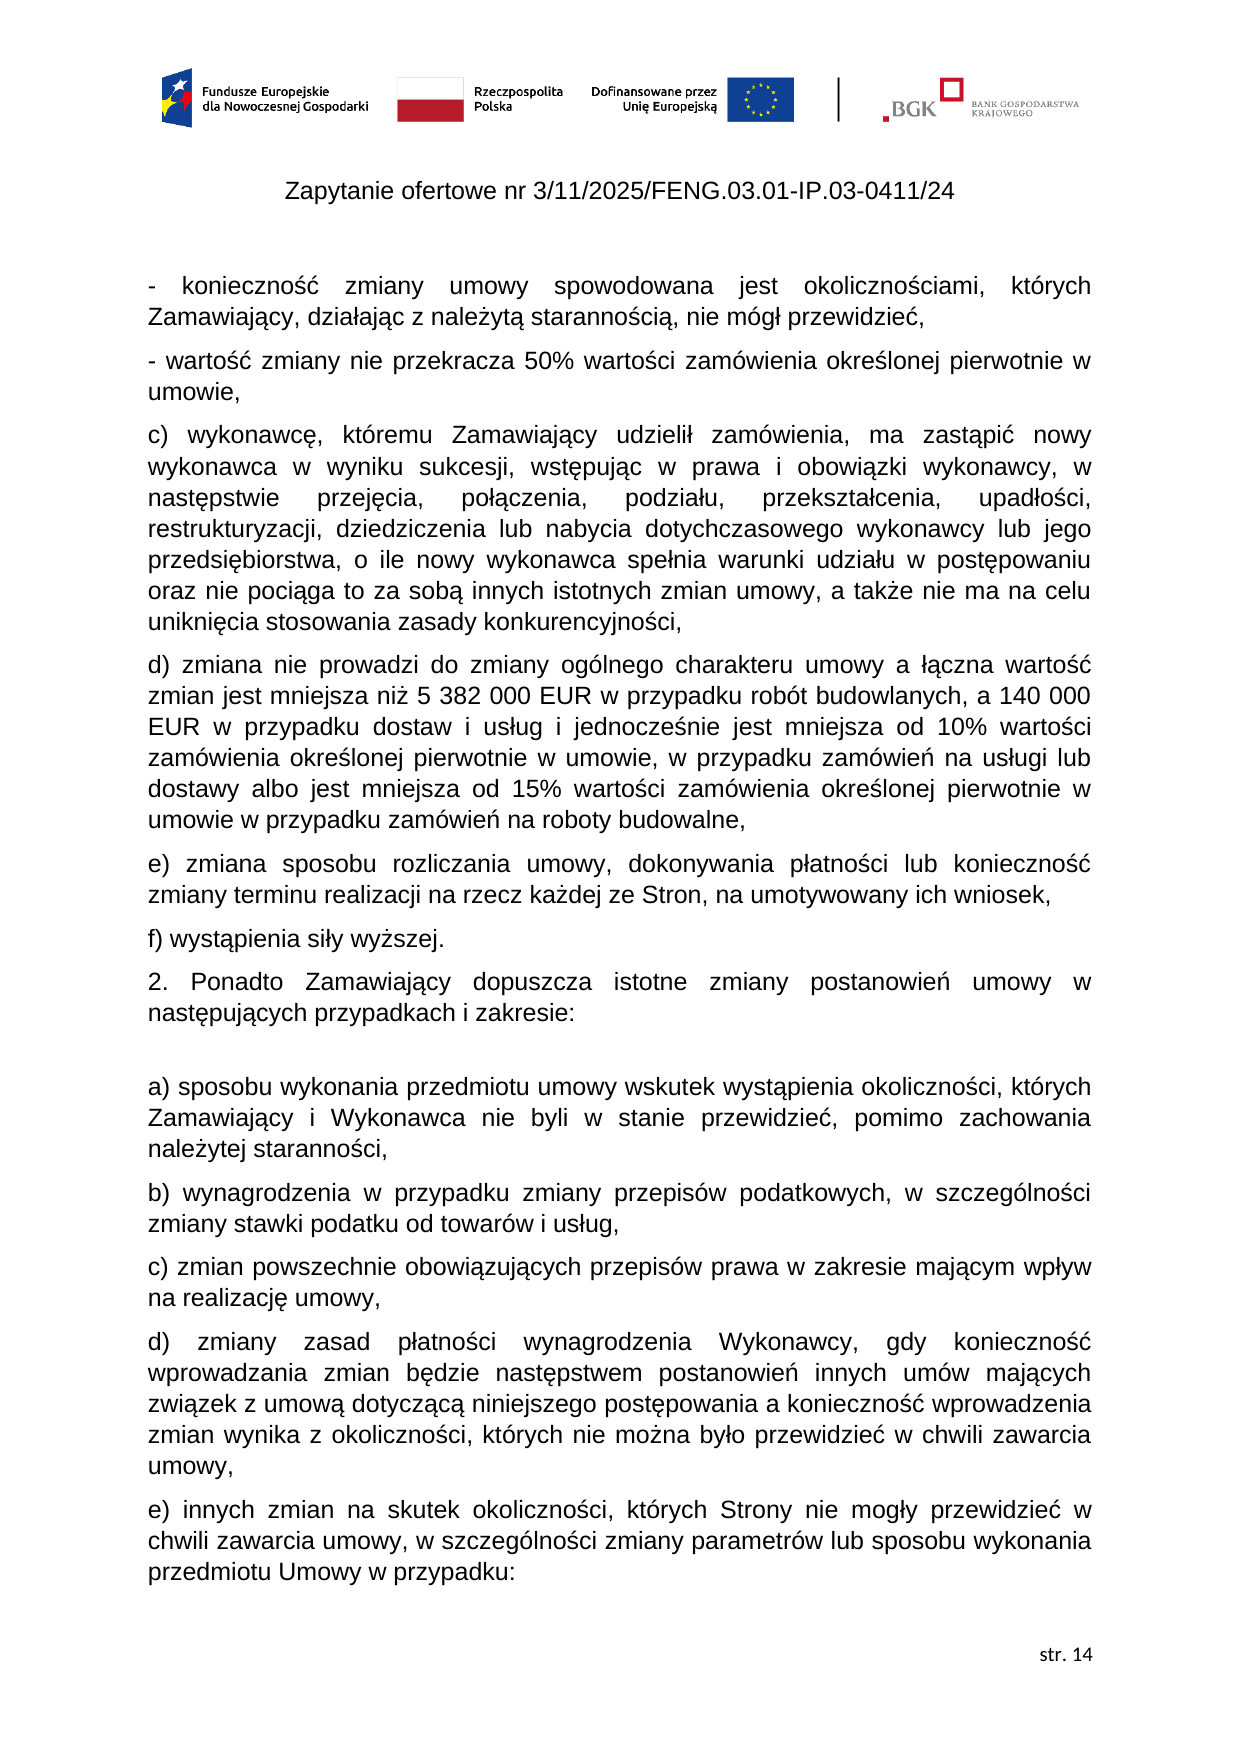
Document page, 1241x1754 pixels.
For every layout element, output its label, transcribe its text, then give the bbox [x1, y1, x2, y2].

text e) zmiana sposobu rozliczania umowy, dokonywania płatności lub konieczność zmiany terminu realizacji na rzecz każdej ze Stron, na umotywowany ich wniosek, [148, 849, 1093, 909]
text - wartość zmiany nie przekracza 50% wartości zamówienia określonej pierwotnie w umowie, [148, 346, 1093, 406]
text c) wykonawcę, któremu Zamawiający udzielił zamówienia, ma zastąpić nowy wykonawca w wyniku sukcesji, wstępując w prawa i obowiązki wykonawcy, w następstwie przejęcia, połączenia, podziału, przekształcenia, upadłości, restrukturyzacji, dziedziczenia lub nabycia dotychczasowego wykonawcy lub jego przedsiębiorstwa, o ile nowy wykonawca spełnia warunki udziału w postępowaniu oraz nie pociąga to za sobą innych istotnych zmian umowy, a także nie ma na celu uniknięcia stosowania zasady konkurencyjności, [148, 421, 1093, 636]
text - konieczność zmiany umowy spowodowana jest okolicznościami, których Zamawiający, działając z należytą starannością, nie mógł przewidzieć, [148, 271, 1093, 331]
text f) wystąpienia siły wyższej. [148, 924, 1093, 952]
text d) zmiana nie prowadzi do zmiany ogólnego charakteru umowy a łączna wartość zmian jest mniejsza niż 5 382 000 EUR w przypadku robót budowlanych, a 140 000 EUR w przypadku dostaw i usług i jednocześnie jest mniejsza od 10% wartości zamówienia określonej pierwotnie w umowie, w przypadku zamówień na usługi lub dostawy albo jest mniejsza od 15% wartości zamówienia określonej pierwotnie w umowie w przypadku zamówień na roboty budowalne, [148, 650, 1093, 834]
text d) zmiany zasad płatności wynagrodzenia Wykonawcy, gdy konieczność wprowadzania zmian będzie następstwem postanowień innych umów mających związek z umową dotyczącą niniejszego postępowania a konieczność wprowadzenia zmian wynika z okoliczności, których nie można było przewidzieć w chwili zawarcia umowy, [148, 1327, 1093, 1480]
text a) sposobu wykonania przedmiotu umowy wskutek wystąpienia okoliczności, których Zamawiający i Wykonawca nie byli w stanie przewidzieć, pomimo zachowania należytej staranności, [148, 1042, 1093, 1163]
text e) innych zmian na skutek okoliczności, których Strony nie mogły przewidzieć w chwili zawarcia umowy, w szczególności zmiany parametrów lub sposobu wykonania przedmiotu Umowy w przypadku: [148, 1494, 1093, 1585]
text b) wynagrodzenia w przypadku zmiany przepisów podatkowych, w szczególności zmiany stawki podatku od towarów i usług, [148, 1178, 1093, 1237]
text c) zmian powszechnie obowiązujących przepisów prawa w zakresie mającym wpływ na realizację umowy, [148, 1252, 1093, 1312]
text 2. Ponadto Zamawiający dopuszcza istotne zmiany postanowień umowy w następujących przypadkach i zakresie: [148, 967, 1093, 1027]
